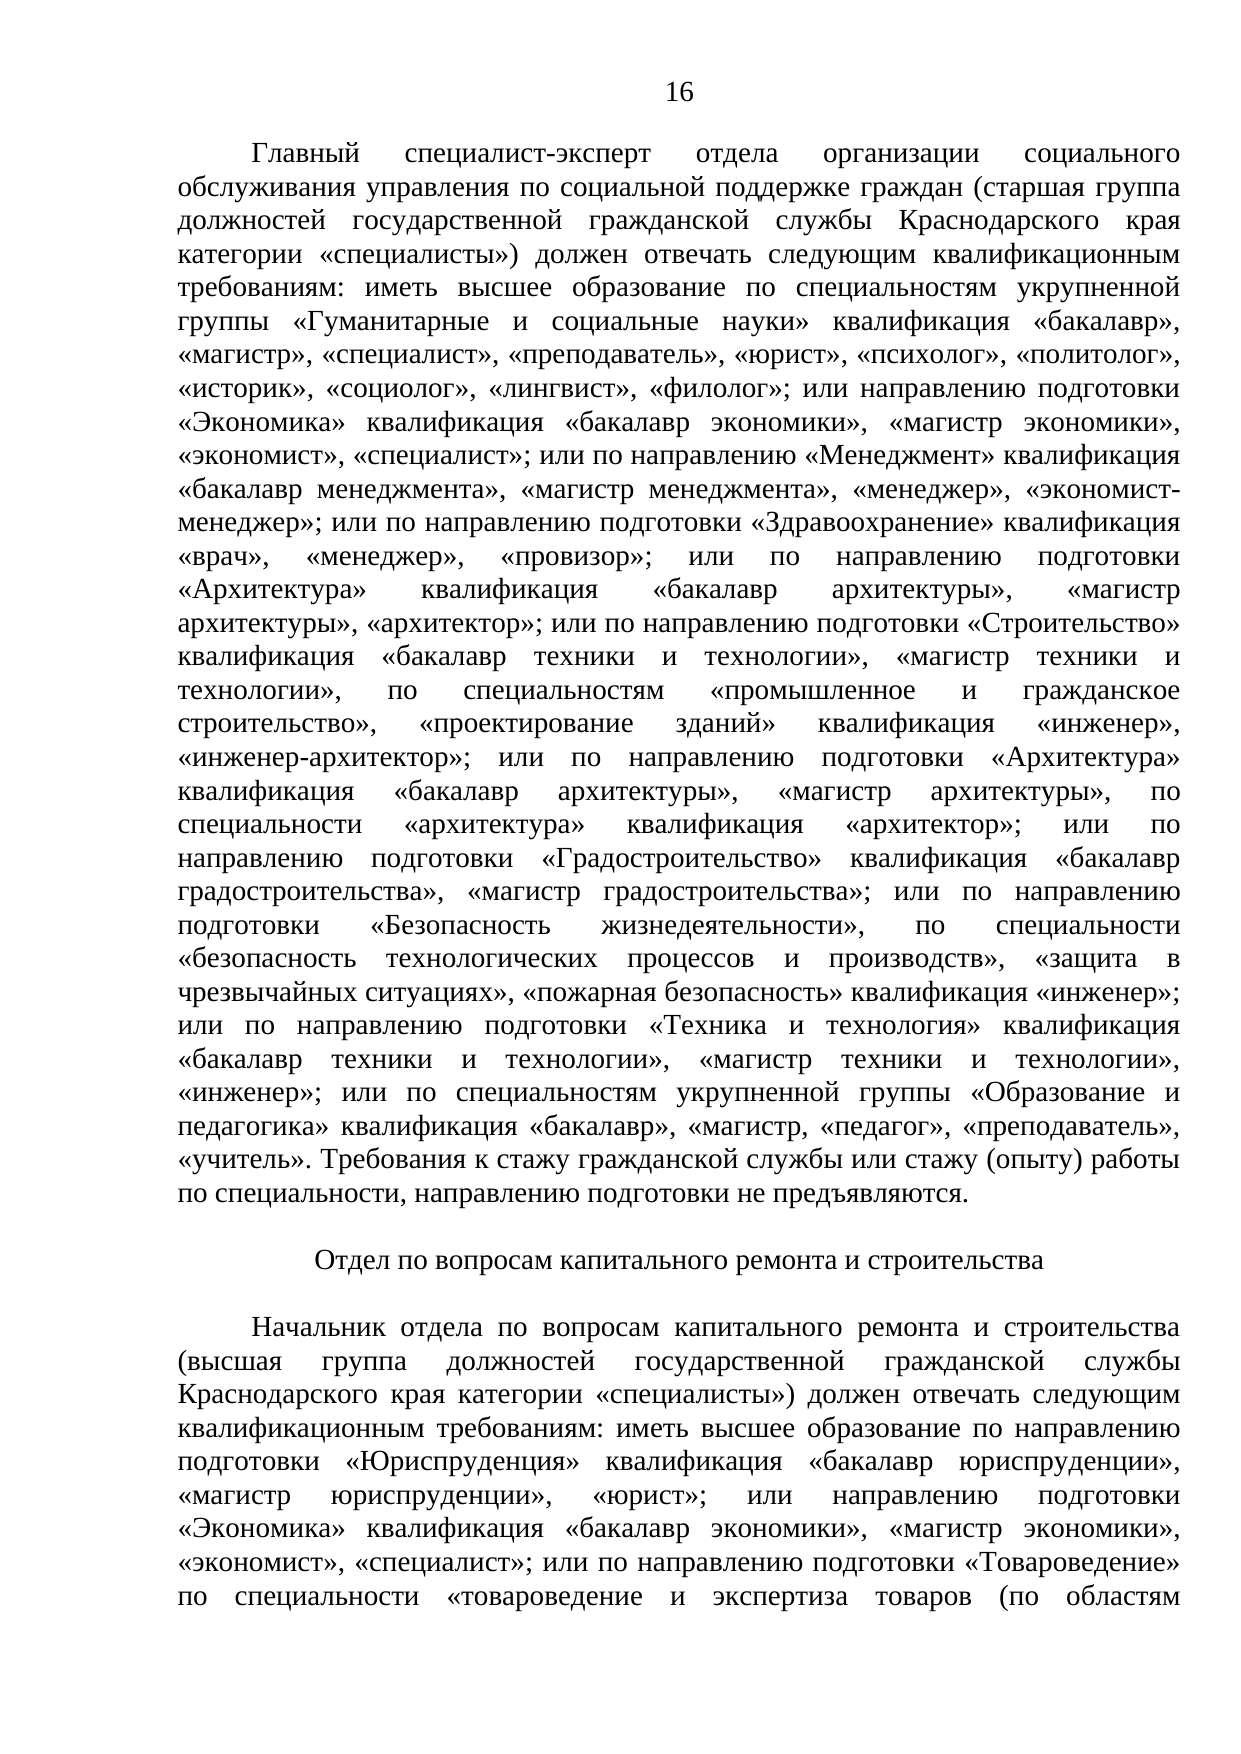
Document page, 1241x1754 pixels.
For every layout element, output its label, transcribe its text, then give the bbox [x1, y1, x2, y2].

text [177, 1309, 1181, 1611]
text Отдел по вопросам капитального ремонта и строительства [177, 1242, 1181, 1276]
text Главный специалист-эксперт отдела организации социального обслуживания управления по социальной поддержке граждан (старшая группа должностей государственной гражданской службы Краснодарского края категории «специалисты») должен отвечать следующим квалификационным требованиям: иметь высшее образование по специальностям укрупненной группы «Гуманитарные и социальные науки» квалификация «бакалавр», «магистр», «специалист», «преподаватель», «юрист», «психолог», «политолог», «историк», «социолог», «лингвист», «филолог»; или направлению подготовки «Экономика» квалификация «бакалавр экономики», «магистр экономики», «экономист», «специалист»; или по направлению «Менеджмент» квалификация «бакалавр менеджмента», «магистр менеджмента», «менеджер», «экономист-менеджер»; или по направлению подготовки «Здравоохранение» квалификация «врач», «менеджер», «провизор»; или по направлению подготовки «Архитектура» квалификация «бакалавр архитектуры», «магистр архитектуры», «архитектор»; или по направлению подготовки «Строительство» квалификация «бакалавр техники и технологии», «магистр техники и технологии», по специальностям «промышленное и гражданское строительство», «проектирование зданий» квалификация «инженер», «инженер-архитектор»; или по направлению подготовки «Архитектура» квалификация «бакалавр архитектуры», «магистр архитектуры», по специальности «архитектура» квалификация «архитектор»; или по направлению подготовки «Градостроительство» квалификация «бакалавр градостроительства», «магистр градостроительства»; или по направлению подготовки «Безопасность жизнедеятельности», по специальности «безопасность технологических процессов и производств», «защита в чрезвычайных ситуациях», «пожарная безопасность» квалификация «инженер»; или по направлению подготовки «Техника и технология» квалификация «бакалавр техники и технологии», «магистр техники и технологии», «инженер»; или по специальностям укрупненной группы «Образование и педагогика» квалификация «бакалавр», «магистр, «педагог», «преподаватель», «учитель». Требования к стажу гражданской службы или стажу (опыту) работы по специальности, направлению подготовки не предъявляются. [177, 135, 1181, 1209]
